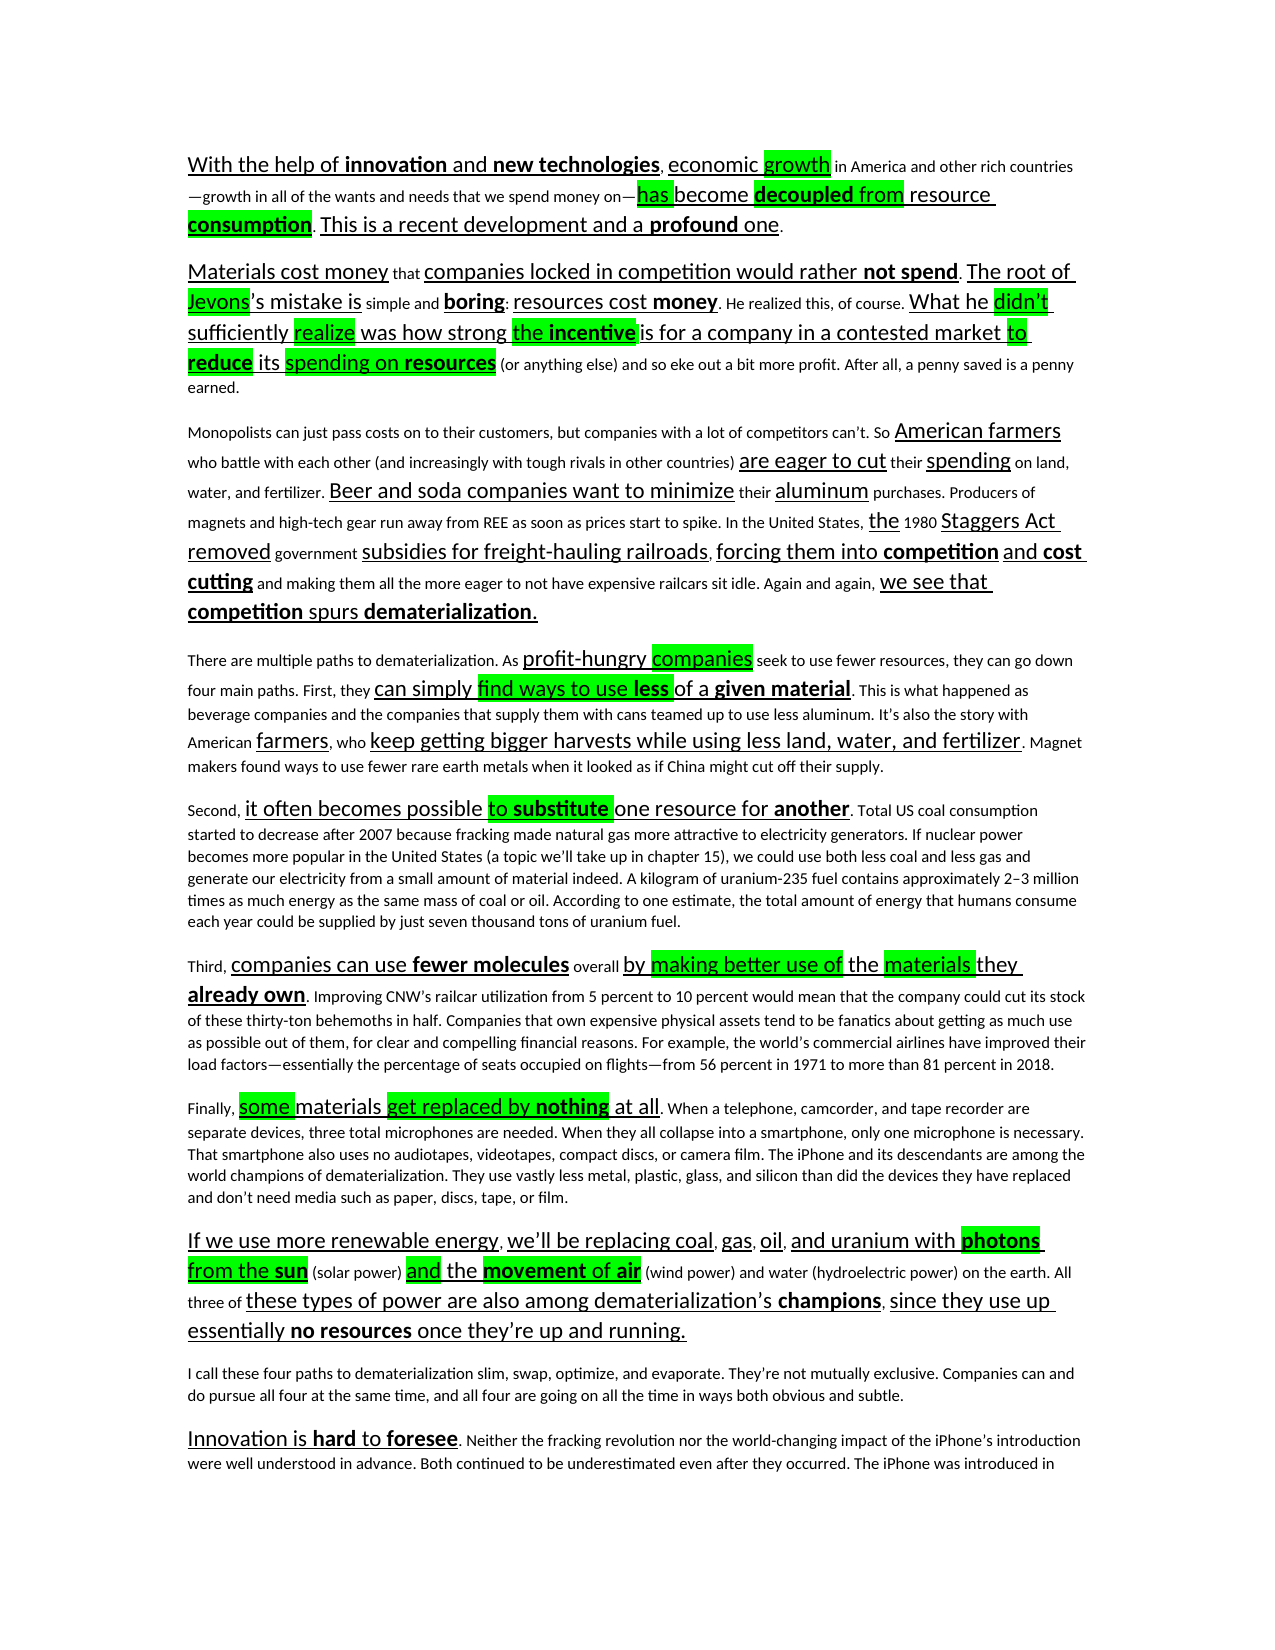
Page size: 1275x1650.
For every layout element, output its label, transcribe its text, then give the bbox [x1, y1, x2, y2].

text Materials cost money that companies locked in competition would rather not spend. The root of Jevons’s mistake is simple and boring: resources cost money. He realized this, of course. What he didn’t sufficiently realize was how strong the incentive is for a company in a contested market to reduce its spending on resources (or anything else) and so eke out a bit more profit. After all, a penny saved is a penny earned. [187, 257, 1087, 398]
text Third, companies can use fewer molecules overall by making better use of the materials they already own. Improving CNW’s railcar utilization from 5 percent to 10 percent would mean that the company could cut its stock of these thirty-ton behemoths in half. Companies that own expensive physical assets tend to be fanatics about getting as much use as possible out of them, for clear and compelling financial reasons. For example, the world’s commercial airlines have improved their load factors—essentially the percentage of seats occupied on flights—from 56 percent in 1971 to more than 81 percent in 2018. [187, 950, 1087, 1074]
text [187, 1424, 1087, 1474]
text Monopolists can just pass costs on to their customers, but companies with a lot of competitors can’t. So American farmers who battle with each other (and increasingly with tough rivals in other countries) are eager to cut their spending on land, water, and fertilizer. Beer and soda companies want to minimize their aluminum purchases. Producers of magnets and high-tech gear run away from REE as soon as prices start to spike. In the United States, the 1980 Staggers Act removed government subsidies for freight-hauling railroads, forcing them into competition and cost cutting and making them all the more eager to not have expensive railcars sit idle. Again and again, we see that competition spurs dematerialization. [187, 416, 1087, 625]
text There are multiple paths to dematerialization. As profit-hungry companies seek to use fewer resources, they can go down four main paths. First, they can simply find ways to use less of a given material. This is what happened as beverage companies and the companies that supply them with cans teamed up to use less aluminum. It’s also the story with American farmers, who keep getting bigger harvests while using less land, water, and fertilizer. Magnet makers found ways to use fewer rare earth metals when it looked as if China might cut off their supply. [187, 644, 1087, 776]
text Second, it often becomes possible to substitute one resource for another. Total US coal consumption started to decrease after 2007 because fracking made natural gas more attractive to electricity generators. If nuclear power becomes more popular in the United States (a topic we’ll take up in chapter 15), we could use both less coal and less gas and generate our electricity from a small amount of material indeed. A kilogram of uranium-235 fuel contains approximately 2–3 million times as much energy as the same mass of coal or oil. According to one estimate, the total amount of energy that humans consume each year could be supplied by just seven thousand tons of uranium fuel. [187, 794, 1087, 932]
text I call these four paths to dematerialization slim, swap, optimize, and evaporate. They’re not mutually exclusive. Companies can and do pursue all four at the same time, and all four are going on all the time in ways both obvious and subtle. [187, 1363, 1087, 1406]
text If we use more renewable energy, we’ll be replacing coal, gas, oil, and uranium with photons from the sun (solar power) and the movement of air (wind power) and water (hydroelectric power) on the earth. All three of these types of power are also among dematerialization’s champions, since they use up essentially no resources once they’re up and running. [187, 1226, 1087, 1345]
text Finally, some materials get replaced by nothing at all. When a telephone, camcorder, and tape recorder are separate devices, three total microphones are needed. When they all collapse into a smartphone, only one microphone is necessary. That smartphone also uses no audiotapes, videotapes, compact discs, or camera film. The iPhone and its descendants are among the world champions of dematerialization. They use vastly less metal, plastic, glass, and silicon than did the devices they have replaced and don’t need media such as paper, discs, tape, or film. [187, 1092, 1087, 1208]
text With the help of innovation and new technologies, economic growth in America and other rich countries—growth in all of the wants and needs that we spend money on—has become decoupled from resource consumption. This is a recent development and a profound one. [187, 150, 1087, 238]
